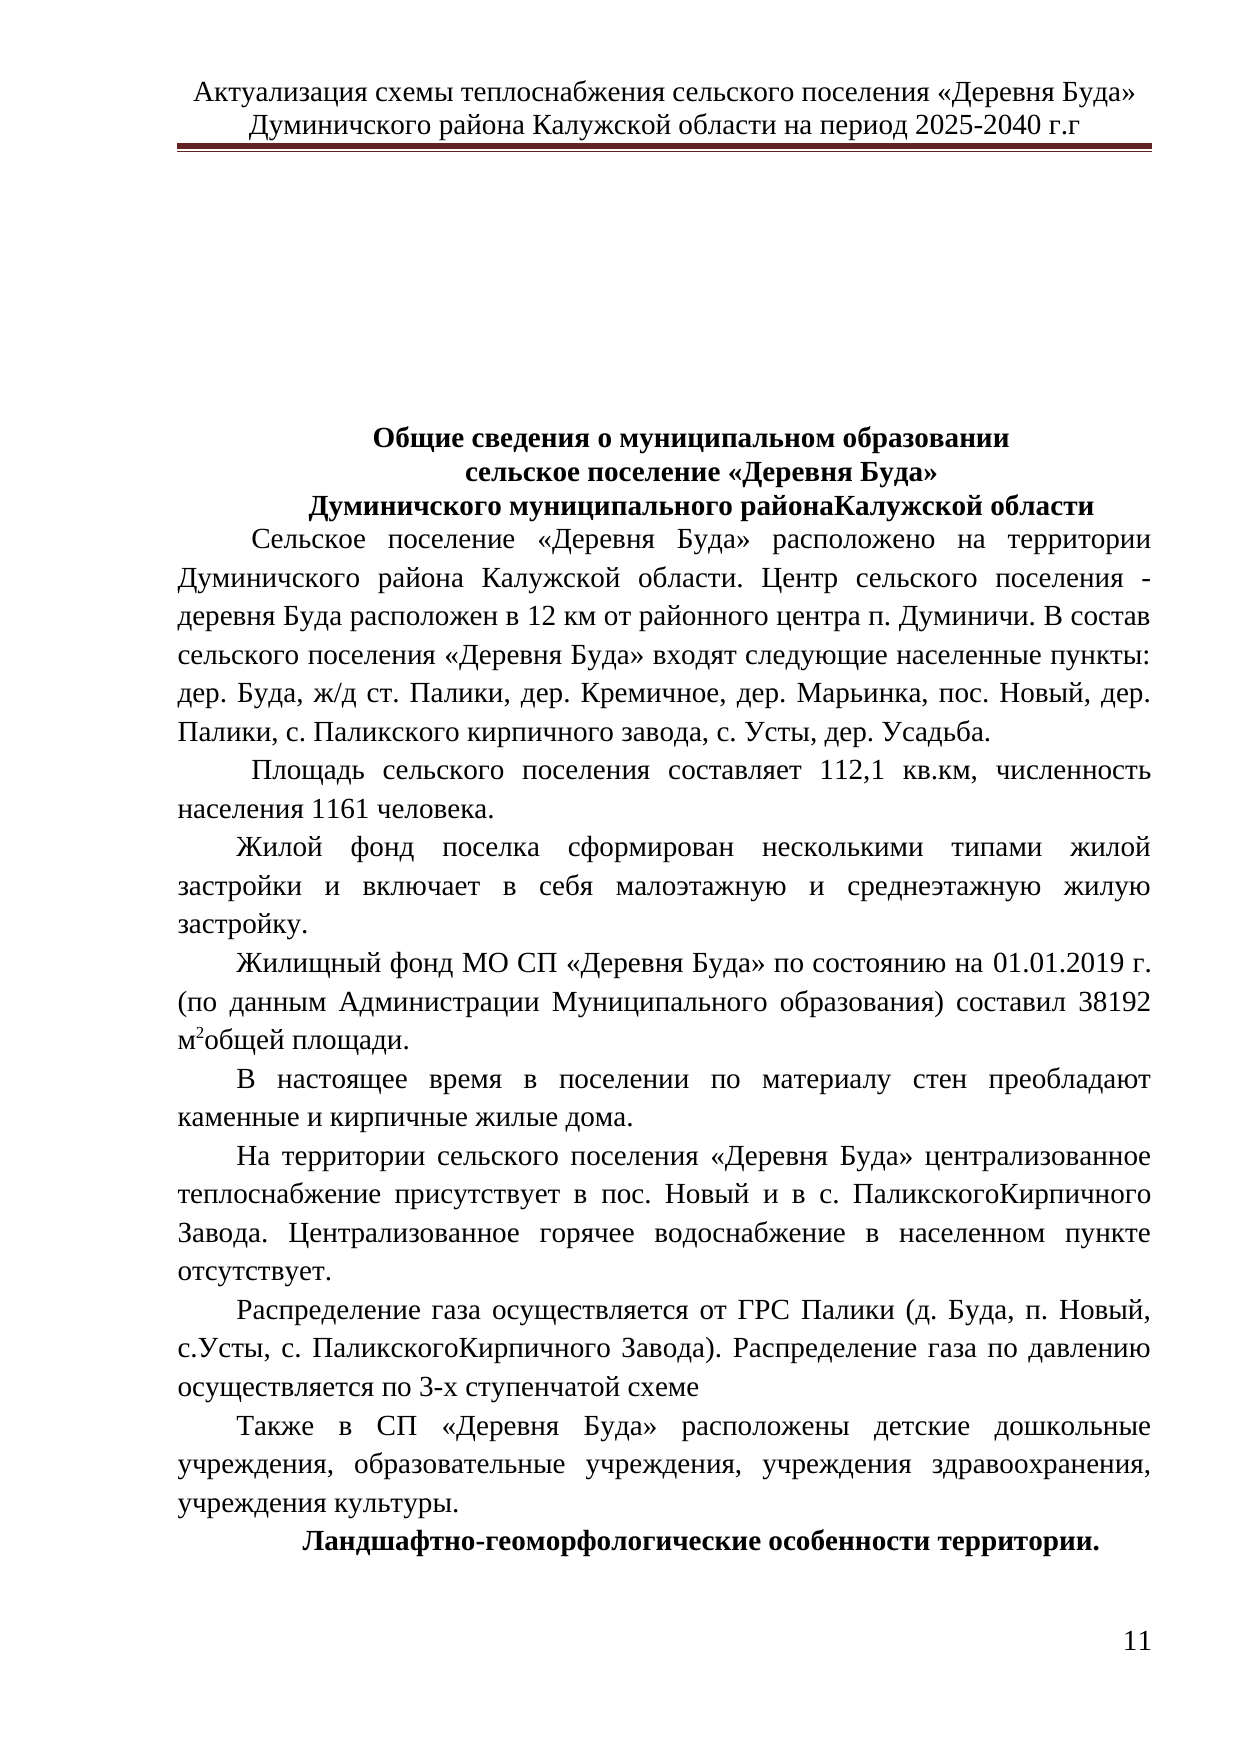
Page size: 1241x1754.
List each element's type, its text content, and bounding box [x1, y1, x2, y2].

text сельское поселение «Деревня Буда» [177, 454, 1152, 488]
text Также в СП «Деревня Буда» расположены детские дошкольные учреждения, образовательные учреждения, учреждения здравоохранения, учреждения культуры. [177, 1408, 1152, 1518]
text В настоящее время в поселении по материалу стен преобладают каменные и кирпичные жилые дома. [177, 1061, 1152, 1133]
text Распределение газа осуществляется от ГРС Палики (д. Буда, п. Новый, с.Усты, с. ПаликскогоКирпичного Завода). Распределение газа по давлению осуществляется по 3-х ступенчатой схеме [177, 1292, 1152, 1403]
text Сельское поселение «Деревня Буда» расположено на территории Думиничского района Калужской области. Центр сельского поселения - деревня Буда расположен в 12 км от районного центра п. Думиничи. В состав сельского поселения «Деревня Буда» входят следующие населенные пункты: дер. Буда, ж/д ст. Палики, дер. Кремичное, дер. Марьинка, пос. Новый, дер. Палики, с. Паликского кирпичного завода, с. Усты, дер. Усадьба. [177, 521, 1152, 747]
text Площадь сельского поселения составляет 112,1 кв.км, численность населения 1161 человека. [177, 752, 1152, 824]
text Жилой фонд поселка сформирован несколькими типами жилой застройки и включает в себя малоэтажную и среднеэтажную жилую застройку. [177, 829, 1152, 940]
text На территории сельского поселения «Деревня Буда» централизованное теплоснабжение присутствует в пос. Новый и в с. ПаликскогоКирпичного Завода. Централизованное горячее водоснабжение в населенном пункте отсутствует. [177, 1138, 1152, 1287]
subtitle Общие сведения о муниципальном образовании [245, 421, 1063, 454]
text Думиничского муниципального районаКалужской области [177, 488, 1152, 521]
text Ландшафтно-геоморфологические особенности территории. [177, 1523, 1152, 1557]
text Жилищный фонд МО СП «Деревня Буда» по состоянию на 01.01.2019 г. (по данным Администрации Муниципального образования) составил 38192 м2общей площади. [177, 945, 1152, 1056]
